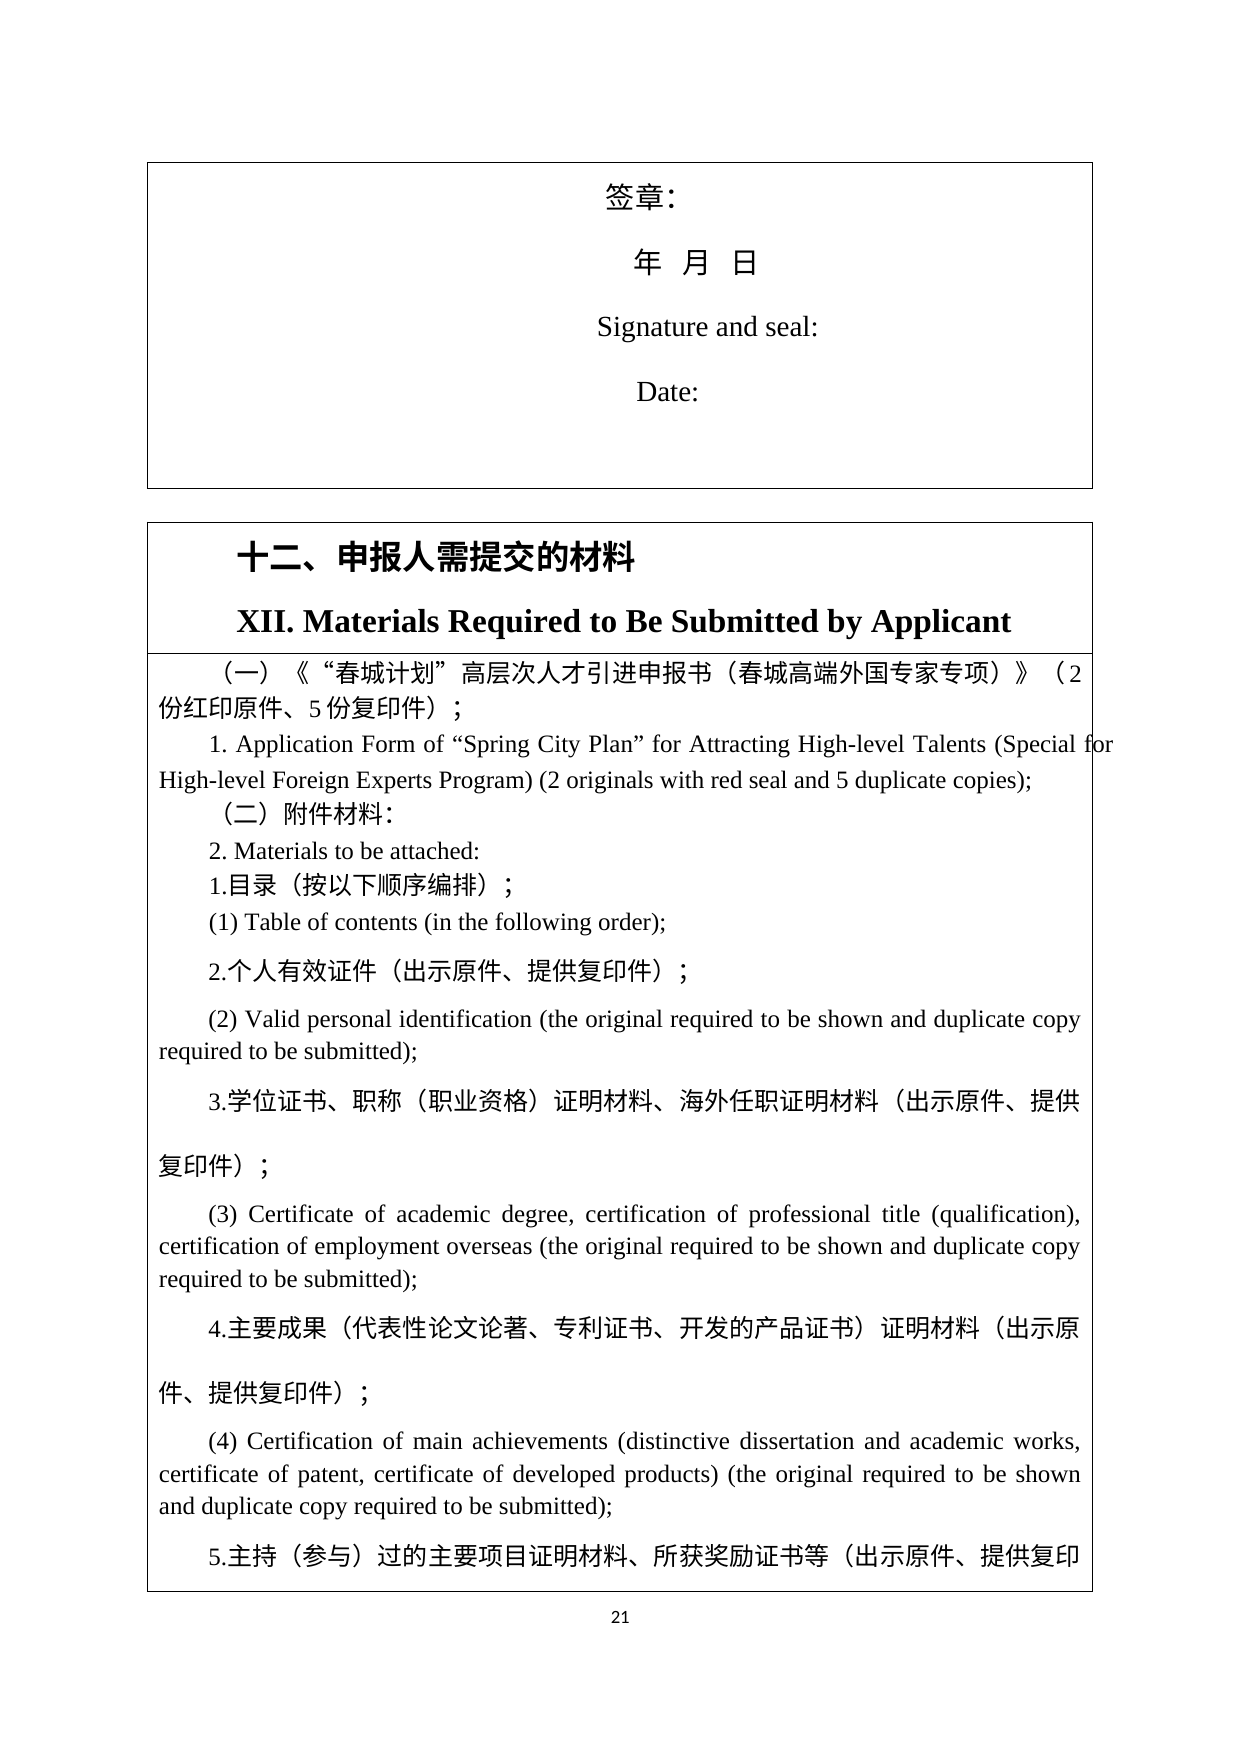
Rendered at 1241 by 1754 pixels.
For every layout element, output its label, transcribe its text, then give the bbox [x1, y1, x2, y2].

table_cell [148, 654, 1092, 1591]
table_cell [148, 163, 1092, 488]
table_header 十二、申报人需提交的材料 XII. Materials Required to Be Submitted by Applicant [148, 523, 1092, 653]
